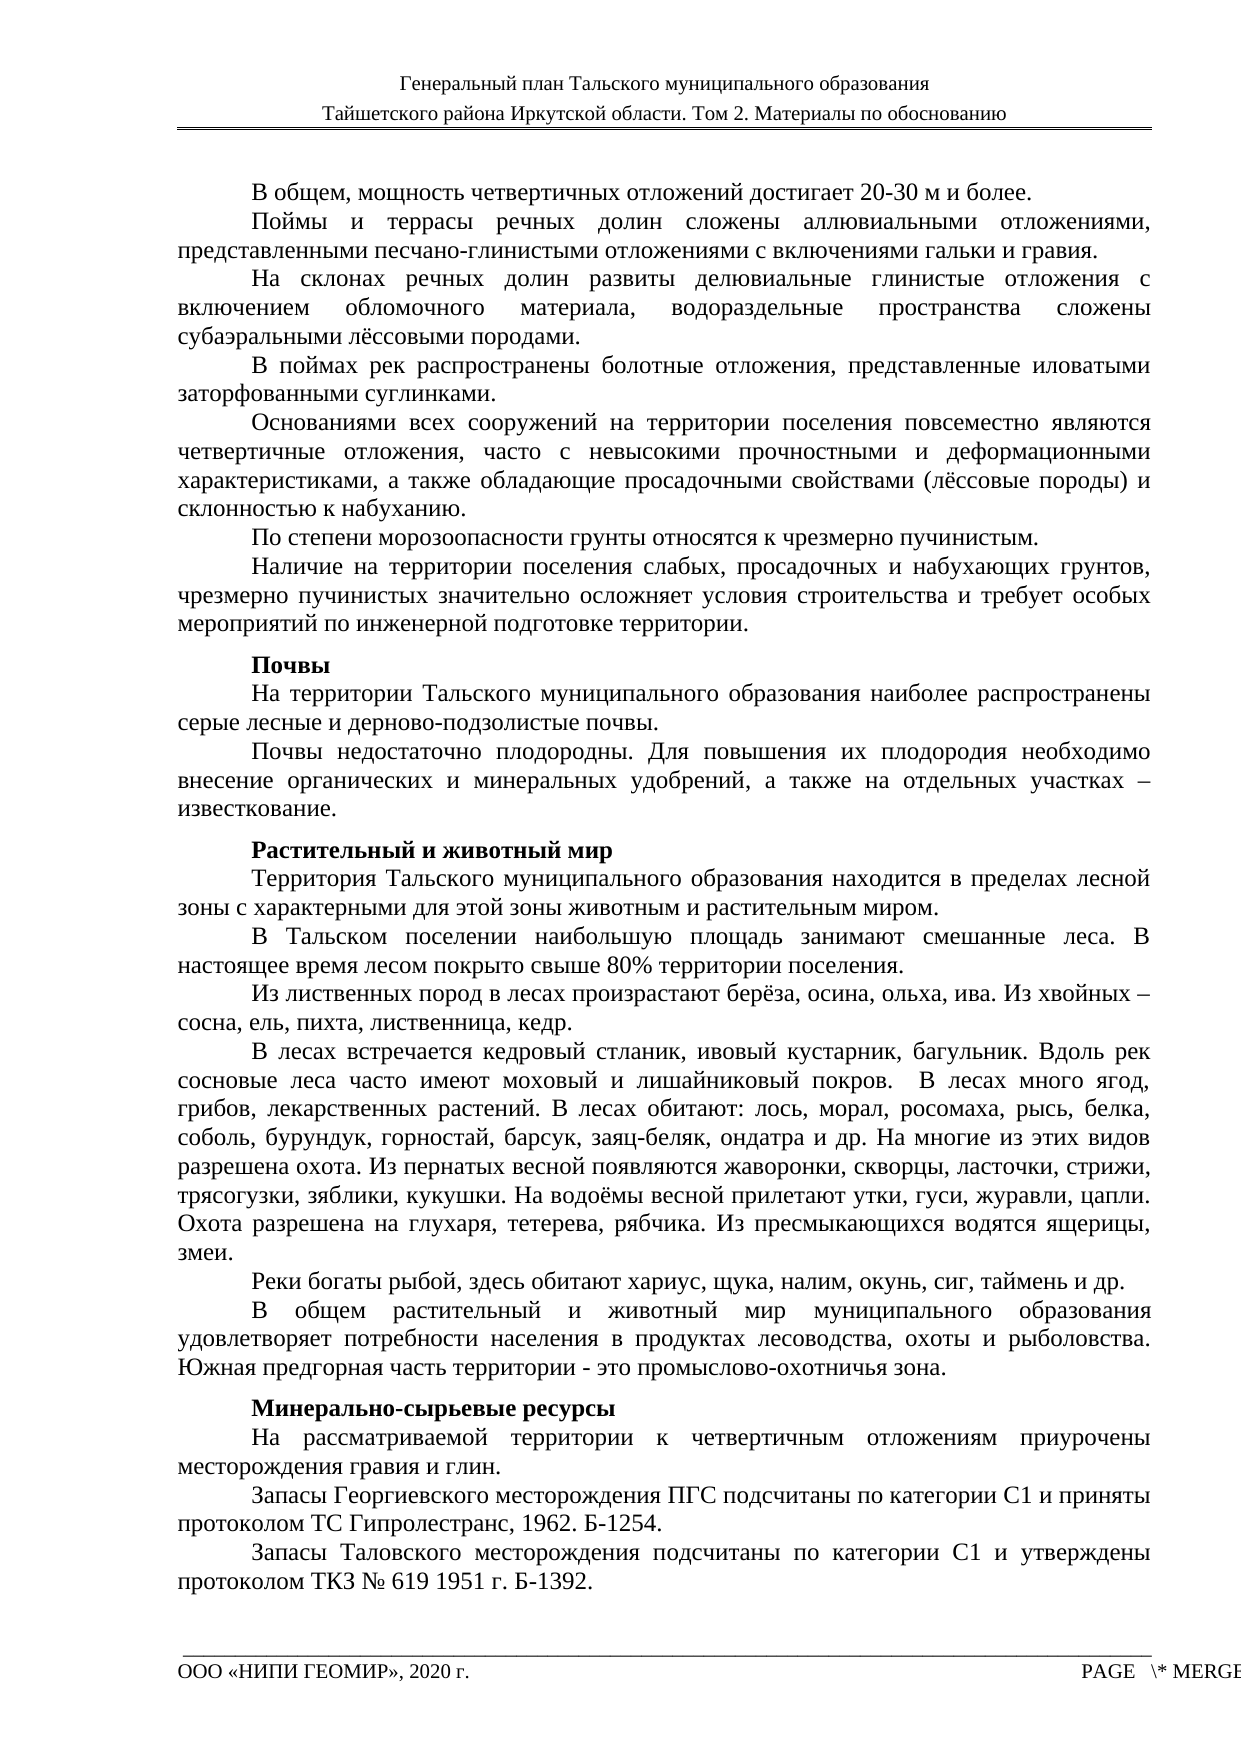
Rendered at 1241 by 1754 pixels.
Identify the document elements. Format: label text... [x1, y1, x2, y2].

text Запасы Таловского месторождения подсчитаны по категории С1 и утверждены протоколом ТКЗ № 619 1951 г. Б-1392. [177, 1537, 1152, 1595]
text Из лиственных пород в лесах произрастают берёза, осина, ольха, ива. Из хвойных – сосна, ель, пихта, лиственница, кедр. [177, 978, 1152, 1036]
text На склонах речных долин развиты делювиальные глинистые отложения с включением обломочного материала, водораздельные пространства сложены субаэральными лёссовыми породами. [177, 263, 1152, 350]
text В лесах встречается кедровый стланик, ивовый кустарник, багульник. Вдоль рек сосновые леса часто имеют моховый и лишайниковый покров. В лесах много ягод, грибов, лекарственных растений. В лесах обитают: лось, морал, росомаха, рысь, белка, соболь, бурундук, горностай, барсук, заяц-беляк, ондатра и др. На многие из этих видов разрешена охота. Из пернатых весной появляются жаворонки, скворцы, ласточки, стрижи, трясогузки, зяблики, кукушки. На водоёмы весной прилетают утки, гуси, журавли, цапли. Охота разрешена на глухаря, тетерева, рябчика. Из пресмыкающихся водятся ящерицы, змеи. [177, 1036, 1152, 1266]
text Территория Тальского муниципального образования находится в пределах лесной зоны с характерными для этой зоны животным и растительным миром. [177, 863, 1152, 921]
text В Тальском поселении наибольшую площадь занимают смешанные леса. В настоящее время лесом покрыто свыше 80% территории поселения. [177, 921, 1152, 978]
text Почвы [177, 650, 1152, 678]
text Запасы Георгиевского месторождения ПГС подсчитаны по категории С1 и приняты протоколом ТС Гипролестранс, 1962. Б-1254. [177, 1480, 1152, 1537]
text Наличие на территории поселения слабых, просадочных и набухающих грунтов, чрезмерно пучинистых значительно осложняет условия строительства и требует особых мероприятий по инженерной подготовке территории. [177, 551, 1152, 637]
text Реки богаты рыбой, здесь обитают хариус, щука, налим, окунь, сиг, таймень и др. [177, 1266, 1152, 1295]
text В общем, мощность четвертичных отложений достигает 20- и более. [177, 177, 1152, 206]
text Поймы и террасы речных долин сложены аллювиальными отложениями, представленными песчано-глинистыми отложениями с включениями гальки и гравия. [177, 206, 1152, 263]
text В общем растительный и животный мир муниципального образования удовлетворяет потребности населения в продуктах лесоводства, охоты и рыболовства. Южная предгорная часть территории - это промыслово-охотничья зона. [177, 1295, 1152, 1381]
text В поймах рек распространены болотные отложения, представленные иловатыми заторфованными суглинками. [177, 350, 1152, 407]
text Минерально-сырьевые ресурсы [177, 1393, 1152, 1422]
text На территории Тальского муниципального образования наиболее распространены серые лесные и дерново-подзолистые почвы. [177, 678, 1152, 736]
text На рассматриваемой территории к четвертичным отложениям приурочены месторождения гравия и глин. [177, 1422, 1152, 1480]
text Растительный и животный мир [177, 835, 1152, 863]
text Почвы недостаточно плодородны. Для повышения их плодородия необходимо внесение органических и минеральных удобрений, а также на отдельных участках – известкование. [177, 736, 1152, 822]
text Основаниями всех сооружений на территории поселения повсеместно являются четвертичные отложения, часто с невысокими прочностными и деформационными характеристиками, а также обладающие просадочными свойствами (лёссовые породы) и склонностью к набуханию. [177, 407, 1152, 522]
text По степени морозоопасности грунты относятся к чрезмерно пучинистым. [177, 522, 1152, 551]
